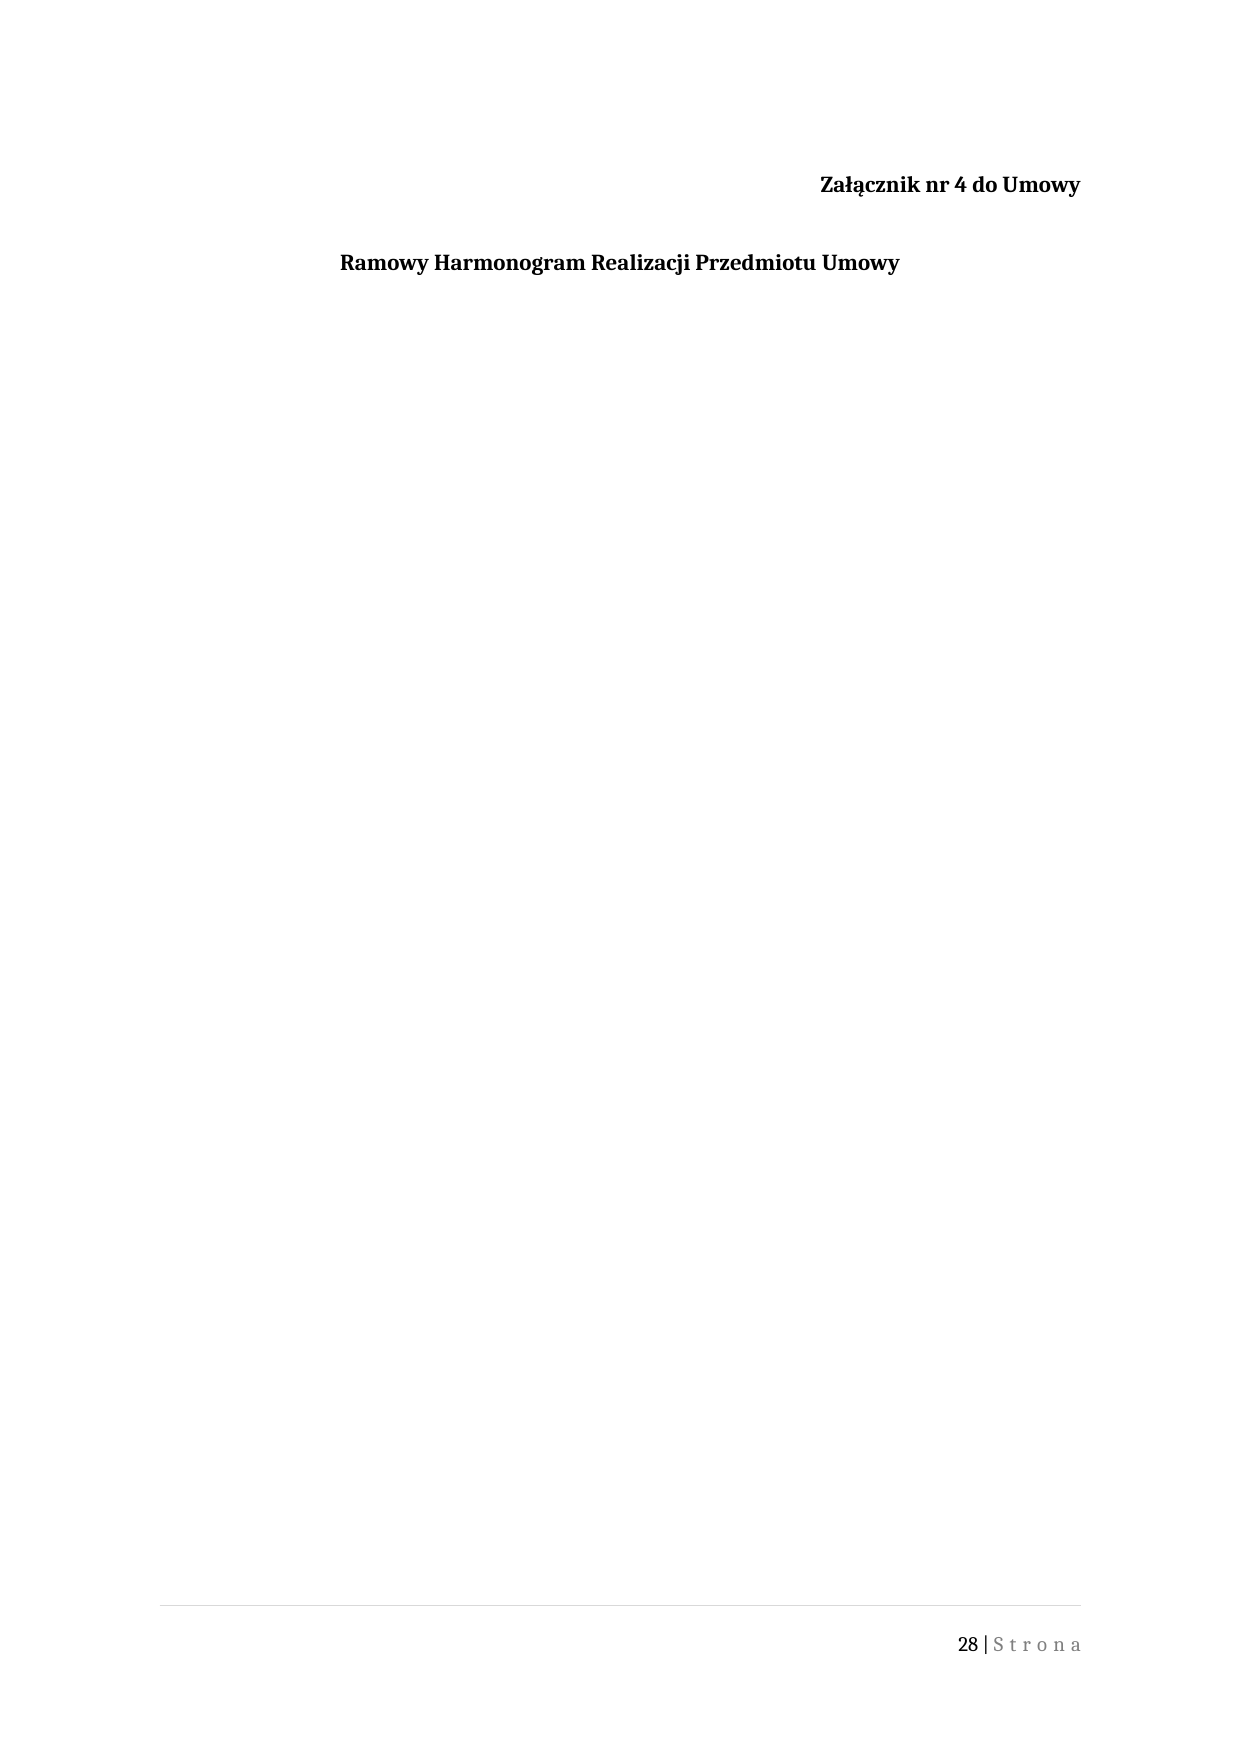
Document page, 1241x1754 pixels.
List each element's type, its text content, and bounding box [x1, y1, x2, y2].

text Załącznik nr 4 do Umowy [159, 172, 1081, 198]
text Ramowy Harmonogram Realizacji Przedmiotu Umowy [159, 250, 1081, 276]
